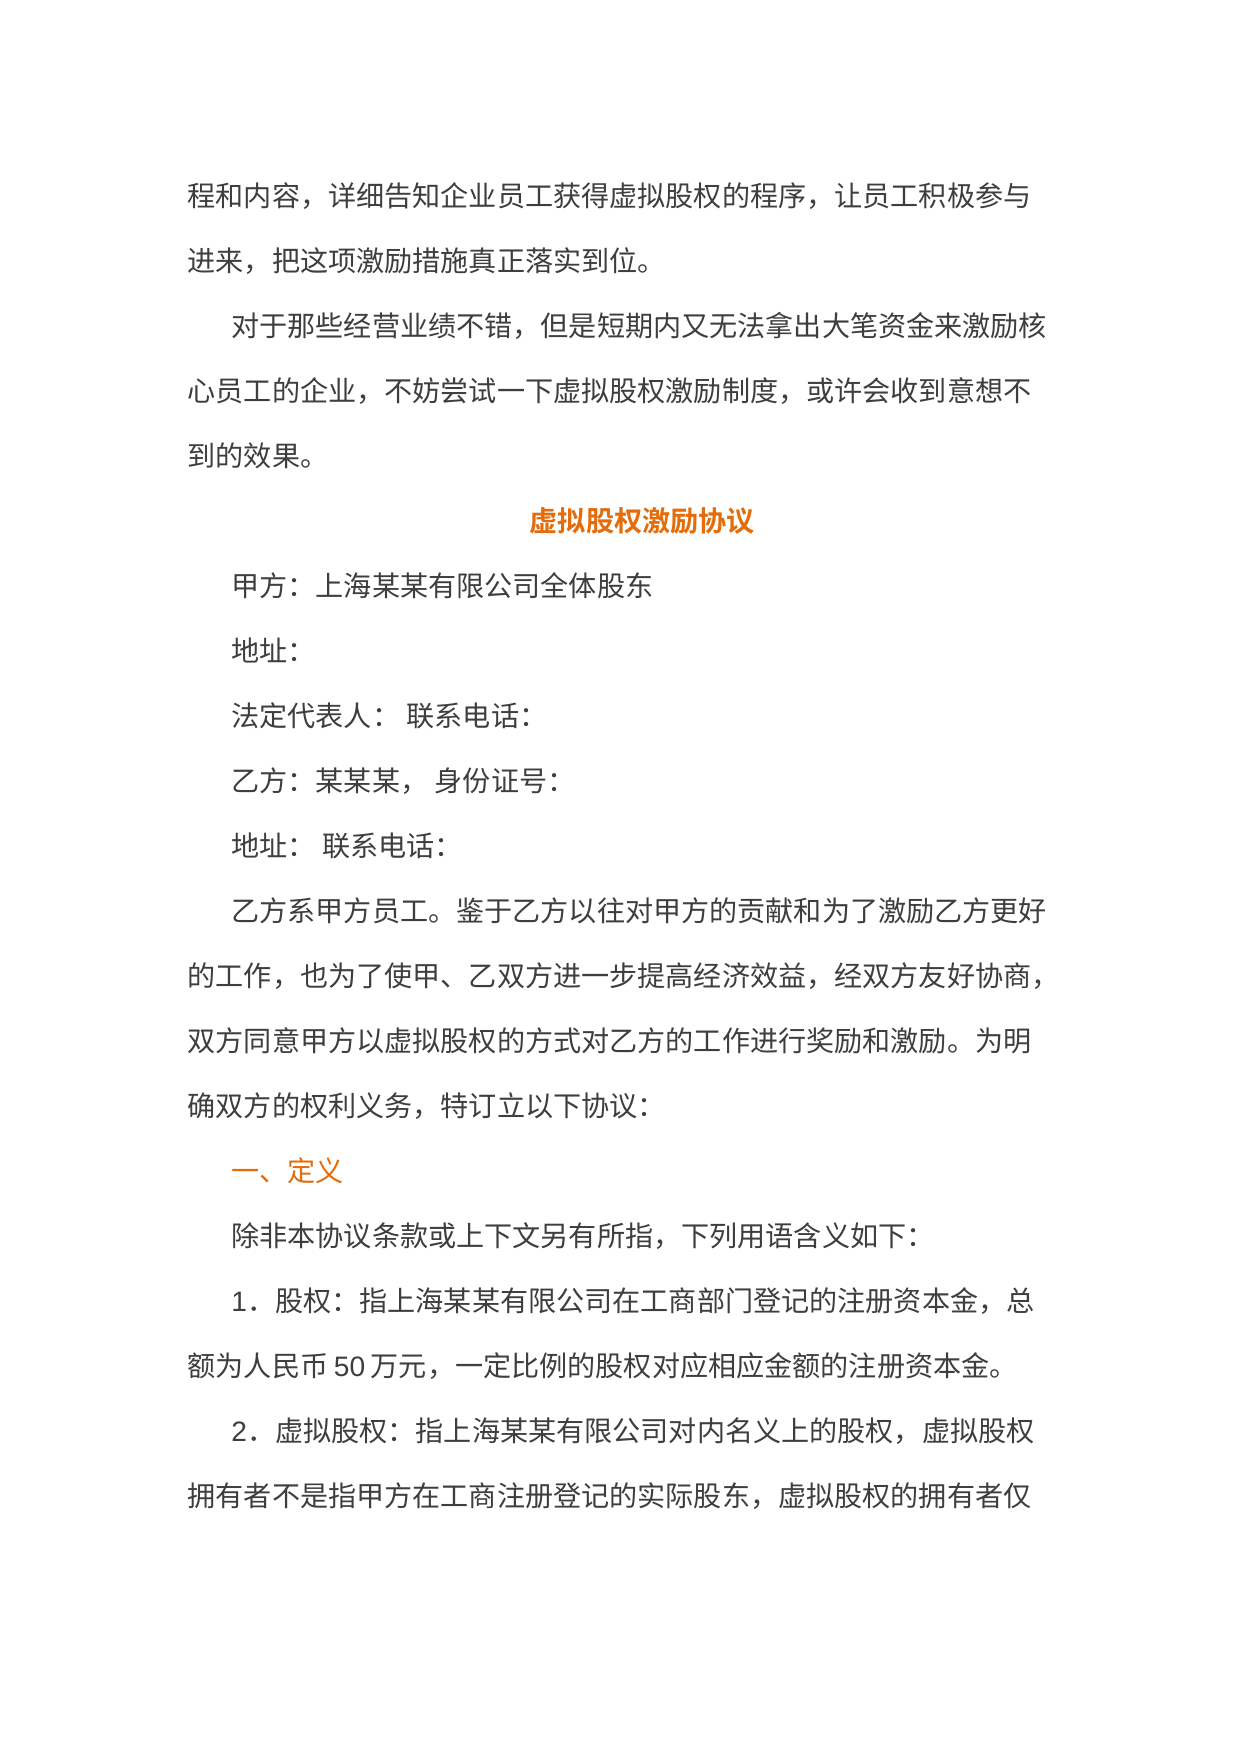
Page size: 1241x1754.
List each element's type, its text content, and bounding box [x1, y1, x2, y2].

text 法定代表人： 联系电话： [187, 682, 1053, 747]
text 地址： 联系电话： [187, 812, 1053, 877]
text 1．股权：指上海某某有限公司在工商部门登记的注册资本金，总额为人民币50万元，一定比例的股权对应相应金额的注册资本金。 [187, 1267, 1053, 1397]
text 除非本协议条款或上下文另有所指，下列用语含义如下： [187, 1202, 1053, 1267]
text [187, 162, 1053, 292]
text 乙方系甲方员工。鉴于乙方以往对甲方的贡献和为了激励乙方更好的工作，也为了使甲、乙双方进一步提高经济效益，经双方友好协商，双方同意甲方以虚拟股权的方式对乙方的工作进行奖励和激励。为明确双方的权利义务，特订立以下协议： [187, 877, 1053, 1137]
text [187, 1397, 1053, 1527]
text 乙方：某某某， 身份证号： [187, 747, 1053, 812]
text 一、定义 [187, 1137, 1053, 1202]
text 地址： [187, 617, 1053, 682]
text 虚拟股权激励协议 [187, 487, 1053, 552]
text 对于那些经营业绩不错，但是短期内又无法拿出大笔资金来激励核心员工的企业，不妨尝试一下虚拟股权激励制度，或许会收到意想不到的效果。 [187, 292, 1053, 487]
text 甲方：上海某某有限公司全体股东 [187, 552, 1053, 617]
